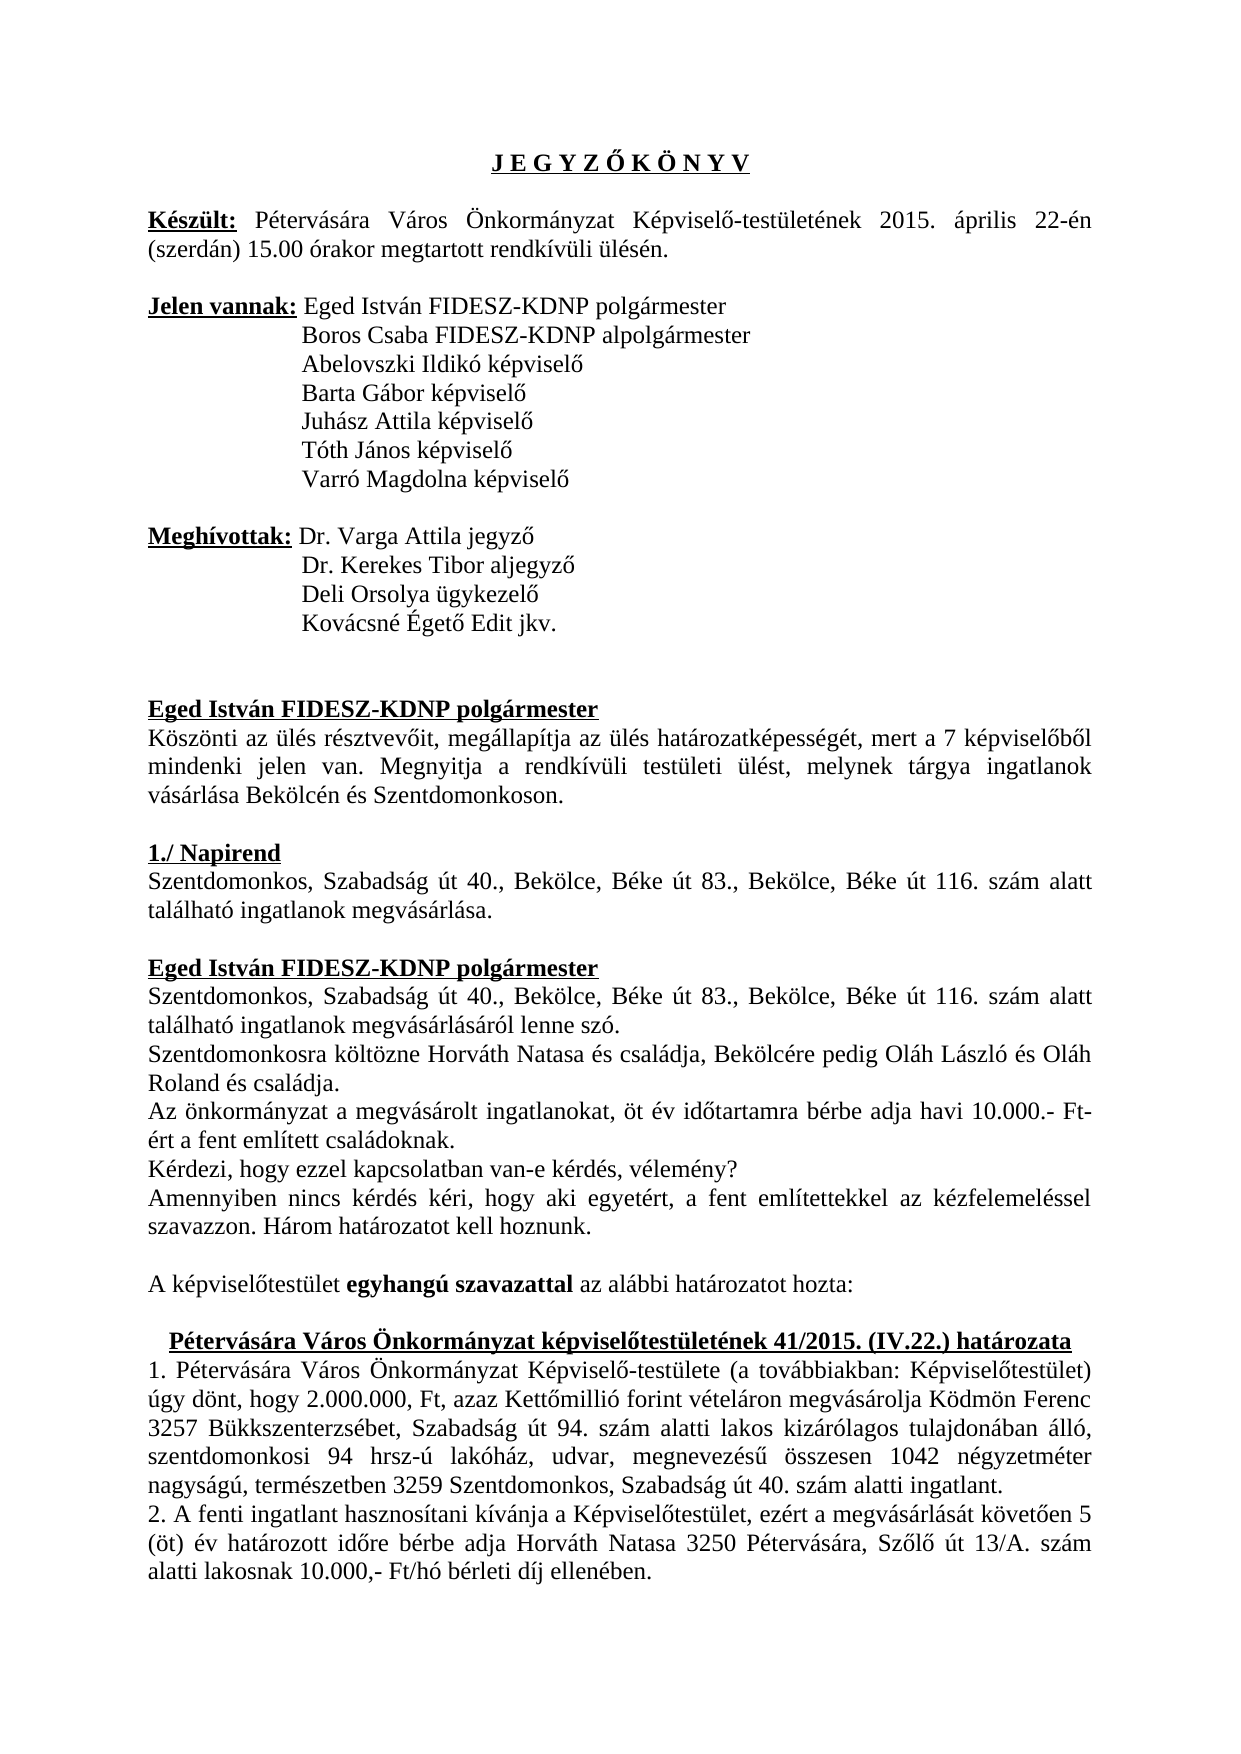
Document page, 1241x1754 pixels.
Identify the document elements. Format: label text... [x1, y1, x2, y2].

text Eged István FIDESZ-KDNP polgármester [148, 694, 1093, 723]
text Deli Orsolya ügykezelő [148, 579, 1093, 608]
text Tóth János képviselő [148, 435, 1093, 464]
text Az önkormányzat a megvásárolt ingatlanokat, öt év időtartamra bérbe adja havi 10.000.- Ft-ért a fent említett családoknak. [148, 1096, 1093, 1154]
text Boros Csaba FIDESZ-KDNP alpolgármester [148, 320, 1093, 349]
text Abelovszki Ildikó képviselő [148, 349, 1093, 378]
text A képviselőtestület egyhangú szavazattal az alábbi határozatot hozta: [148, 1269, 1093, 1298]
text Barta Gábor képviselő [148, 378, 1093, 406]
text Pétervására Város Önkormányzat képviselőtestületének 41/2015. (IV.22.) határozata [148, 1326, 1093, 1355]
text Kérdezi, hogy ezzel kapcsolatban van-e kérdés, vélemény? [148, 1154, 1093, 1183]
text Amennyiben nincs kérdés kéri, hogy aki egyetért, a fent említettekkel az kézfelemeléssel szavazzon. Három határozatot kell hoznunk. [148, 1183, 1093, 1240]
text Meghívottak: Dr. Varga Attila jegyző [148, 521, 1093, 550]
text Szentdomonkos, Szabadság út 40., Bekölce, Béke út 83., Bekölce, Béke út 116. szám alatt található ingatlanok megvásárlása. [148, 866, 1093, 924]
text Dr. Kerekes Tibor aljegyző [148, 550, 1093, 579]
text Jelen vannak: Eged István FIDESZ-KDNP polgármester [148, 291, 1093, 320]
text Készült: Pétervására Város Önkormányzat Képviselő-testületének 2015. április 22-én (szerdán) 15.00 órakor megtartott rendkívüli ülésén. [148, 205, 1093, 263]
text 1./ Napirend [148, 838, 1093, 866]
text Kovácsné Égető Edit jkv. [148, 608, 1093, 636]
text J E G Y Z Ő K Ö N Y V [148, 148, 1093, 176]
text Eged István FIDESZ-KDNP polgármester [148, 953, 1093, 981]
text 2. A fenti ingatlant hasznosítani kívánja a Képviselőtestület, ezért a megvásárlását követően 5 (öt) év határozott időre bérbe adja Horváth Natasa 3250 Pétervására, Szőlő út 13/A. szám alatti lakosnak 10.000,- Ft/hó bérleti díj ellenében. [148, 1499, 1093, 1585]
text 1. Pétervására Város Önkormányzat Képviselő-testülete (a továbbiakban: Képviselőtestület) úgy dönt, hogy 2.000.000, Ft, azaz Kettőmillió forint vételáron megvásárolja Ködmön Ferenc 3257 Bükkszenterzsébet, Szabadság út 94. szám alatti lakos kizárólagos tulajdonában álló, szentdomonkosi 94 hrsz-ú lakóház, udvar, megnevezésű összesen 1042 négyzetméter nagyságú, természetben 3259 Szentdomonkos, Szabadság út 40. szám alatti ingatlant. [148, 1355, 1093, 1499]
text Köszönti az ülés résztvevőit, megállapítja az ülés határozatképességét, mert a 7 képviselőből mindenki jelen van. Megnyitja a rendkívüli testületi ülést, melynek tárgya ingatlanok vásárlása Bekölcén és Szentdomonkoson. [148, 723, 1093, 809]
text Varró Magdolna képviselő [148, 464, 1093, 493]
text Szentdomonkos, Szabadság út 40., Bekölce, Béke út 83., Bekölce, Béke út 116. szám alatt található ingatlanok megvásárlásáról lenne szó. [148, 981, 1093, 1039]
text Juhász Attila képviselő [148, 406, 1093, 435]
text Szentdomonkosra költözne Horváth Natasa és családja, Bekölcére pedig Oláh László és Oláh Roland és családja. [148, 1039, 1093, 1096]
